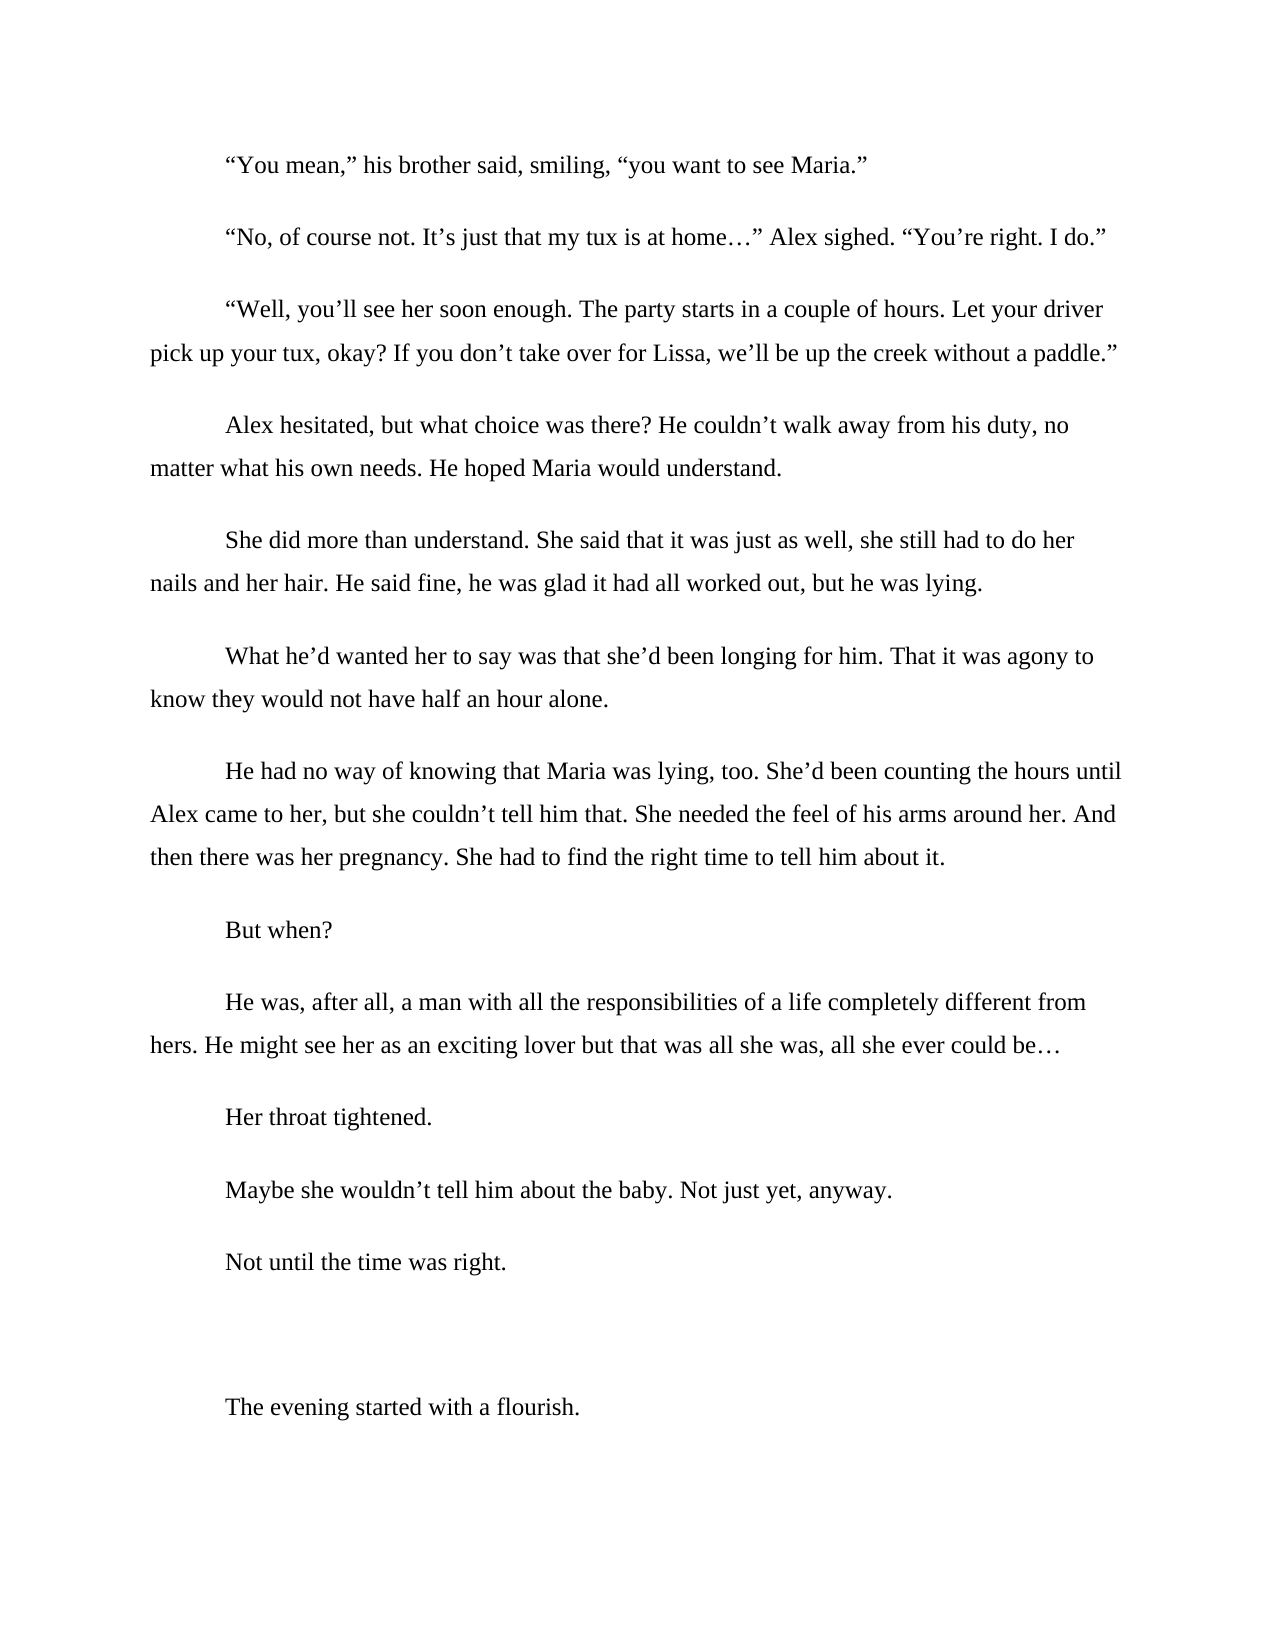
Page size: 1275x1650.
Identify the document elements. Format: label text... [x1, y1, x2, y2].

text He was, after all, a man with all the responsibilities of a life completely different from hers. He might see her as an exciting lover but that was all she was, all she ever could be… [150, 987, 1125, 1059]
text Maybe she wouldn’t tell him about the baby. Not just yet, anyway. [150, 1175, 1125, 1203]
text Alex hesitated, but what choice was there? He couldn’t walk away from his duty, no matter what his own needs. He hoped Maria would understand. [150, 410, 1125, 482]
text “You mean,” his brother said, smiling, “you want to see Maria.” [150, 150, 1125, 179]
text He had no way of knowing that Maria was lying, too. She’d been counting the hours until Alex came to her, but she couldn’t tell him that. She needed the feel of his arms around her. And then there was her pregnancy. She had to find the right time to tell him about it. [150, 756, 1125, 871]
text Not until the time was right. [150, 1247, 1125, 1276]
text What he’d wanted her to say was that she’d been longing for him. That it was agony to know they would not have half an hour alone. [150, 641, 1125, 713]
text She did more than understand. She said that it was just as well, she still had to do her nails and her hair. He said fine, he was glad it had all worked out, but he was lying. [150, 525, 1125, 597]
text But when? [150, 915, 1125, 943]
text “No, of course not. It’s just that my tux is at home…” Alex sighed. “You’re right. I do.” [150, 222, 1125, 251]
text “Well, you’ll see her soon enough. The party starts in a couple of hours. Let your driver pick up your tux, okay? If you don’t take over for Lissa, we’ll be up the creek without a paddle.” [150, 294, 1125, 366]
text The evening started with a flourish. [150, 1392, 1125, 1420]
text Her throat tightened. [150, 1102, 1125, 1131]
